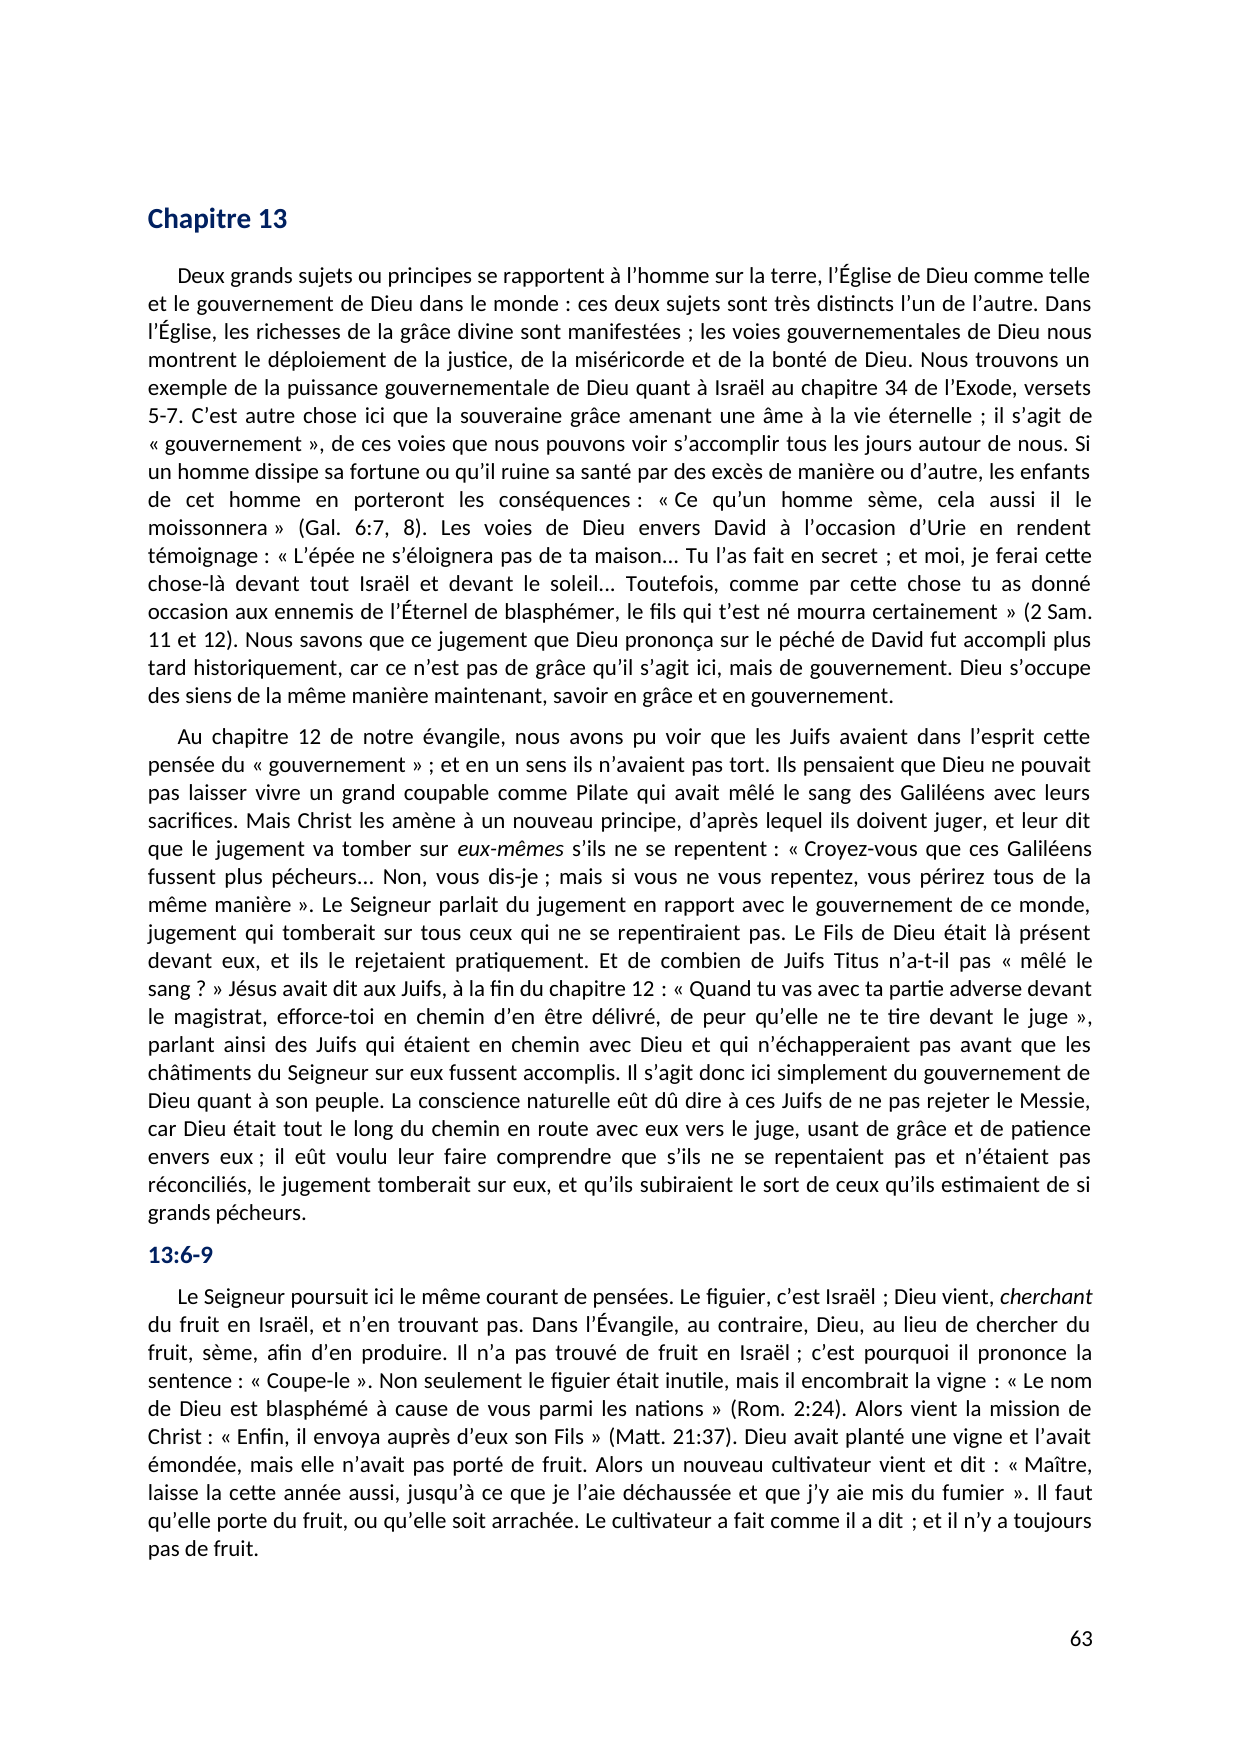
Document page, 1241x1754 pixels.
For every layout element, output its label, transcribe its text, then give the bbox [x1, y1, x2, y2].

subtitle 13:6-9 [148, 1239, 1093, 1269]
text Le Seigneur poursuit ici le même courant de pensées. Le figuier, c’est Israël ; Dieu vient, cherchant du fruit en Israël, et n’en trouvant pas. Dans l’Évangile, au contraire, Dieu, au lieu de chercher du fruit, sème, afin d’en produire. Il n’a pas trouvé de fruit en Israël ; c’est pourquoi il prononce la sentence : « Coupe-le ». Non seulement le figuier était inutile, mais il encombrait la vigne : « Le nom de Dieu est blasphémé à cause de vous parmi les nations » (Rom. 2:24). Alors vient la mission de Christ : « Enfin, il envoya auprès d’eux son Fils » (Matt. 21:37). Dieu avait planté une vigne et l’avait émondée, mais elle n’avait pas porté de fruit. Alors un nouveau cultivateur vient et dit : « Maître, laisse la cette année aussi, jusqu’à ce que je l’aie déchaussée et que j’y aie mis du fumier ». Il faut qu’elle porte du fruit, ou qu’elle soit arrachée. Le cultivateur a fait comme il a dit ; et il n’y a toujours pas de fruit. [148, 1282, 1093, 1562]
text Au chapitre 12 de notre évangile, nous avons pu voir que les Juifs avaient dans l’esprit cette pensée du « gouvernement » ; et en un sens ils n’avaient pas tort. Ils pensaient que Dieu ne pouvait pas laisser vivre un grand coupable comme Pilate qui avait mêlé le sang des Galiléens avec leurs sacrifices. Mais Christ les amène à un nouveau principe, d’après lequel ils doivent juger, et leur dit que le jugement va tomber sur eux-mêmes s’ils ne se repentent : « Croyez-vous que ces Galiléens fussent plus pécheurs... Non, vous dis-je ; mais si vous ne vous repentez, vous périrez tous de la même manière ». Le Seigneur parlait du jugement en rapport avec le gouvernement de ce monde, jugement qui tomberait sur tous ceux qui ne se repentiraient pas. Le Fils de Dieu était là présent devant eux, et ils le rejetaient pratiquement. Et de combien de Juifs Titus n’a-t-il pas « mêlé le sang ? » Jésus avait dit aux Juifs, à la fin du chapitre 12 : « Quand tu vas avec ta partie adverse devant le magistrat, efforce-toi en chemin d’en être délivré, de peur qu’elle ne te tire devant le juge », parlant ainsi des Juifs qui étaient en chemin avec Dieu et qui n’échapperaient pas avant que les châtiments du Seigneur sur eux fussent accomplis. Il s’agit donc ici simplement du gouvernement de Dieu quant à son peuple. La conscience naturelle eût dû dire à ces Juifs de ne pas rejeter le Messie, car Dieu était tout le long du chemin en route avec eux vers le juge, usant de grâce et de patience envers eux ; il eût voulu leur faire comprendre que s’ils ne se repentaient pas et n’étaient pas réconciliés, le jugement tomberait sur eux, et qu’ils subiraient le sort de ceux qu’ils estimaient de si grands pécheurs. [148, 722, 1093, 1226]
subtitle Chapitre 13 [148, 201, 1093, 236]
text Deux grands sujets ou principes se rapportent à l’homme sur la terre, l’Église de Dieu comme telle et le gouvernement de Dieu dans le monde : ces deux sujets sont très distincts l’un de l’autre. Dans l’Église, les richesses de la grâce divine sont manifestées ; les voies gouvernementales de Dieu nous montrent le déploiement de la justice, de la miséricorde et de la bonté de Dieu. Nous trouvons un exemple de la puissance gouvernementale de Dieu quant à Israël au chapitre 34 de l’Exode, versets 5-7. C’est autre chose ici que la souveraine grâce amenant une âme à la vie éternelle ; il s’agit de « gouvernement », de ces voies que nous pouvons voir s’accomplir tous les jours autour de nous. Si un homme dissipe sa fortune ou qu’il ruine sa santé par des excès de manière ou d’autre, les enfants de cet homme en porteront les conséquences : « Ce qu’un homme sème, cela aussi il le moissonnera » (Gal. 6:7, 8). Les voies de Dieu envers David à l’occasion d’Urie en rendent témoignage : « L’épée ne s’éloignera pas de ta maison... Tu l’as fait en secret ; et moi, je ferai cette chose-là devant tout Israël et devant le soleil... Toutefois, comme par cette chose tu as donné occasion aux ennemis de l’Éternel de blasphémer, le fils qui t’est né mourra certainement » (2 Sam. 11 et 12). Nous savons que ce jugement que Dieu prononça sur le péché de David fut accompli plus tard historiquement, car ce n’est pas de grâce qu’il s’agit ici, mais de gouvernement. Dieu s’occupe des siens de la même manière maintenant, savoir en grâce et en gouvernement. [148, 261, 1093, 709]
